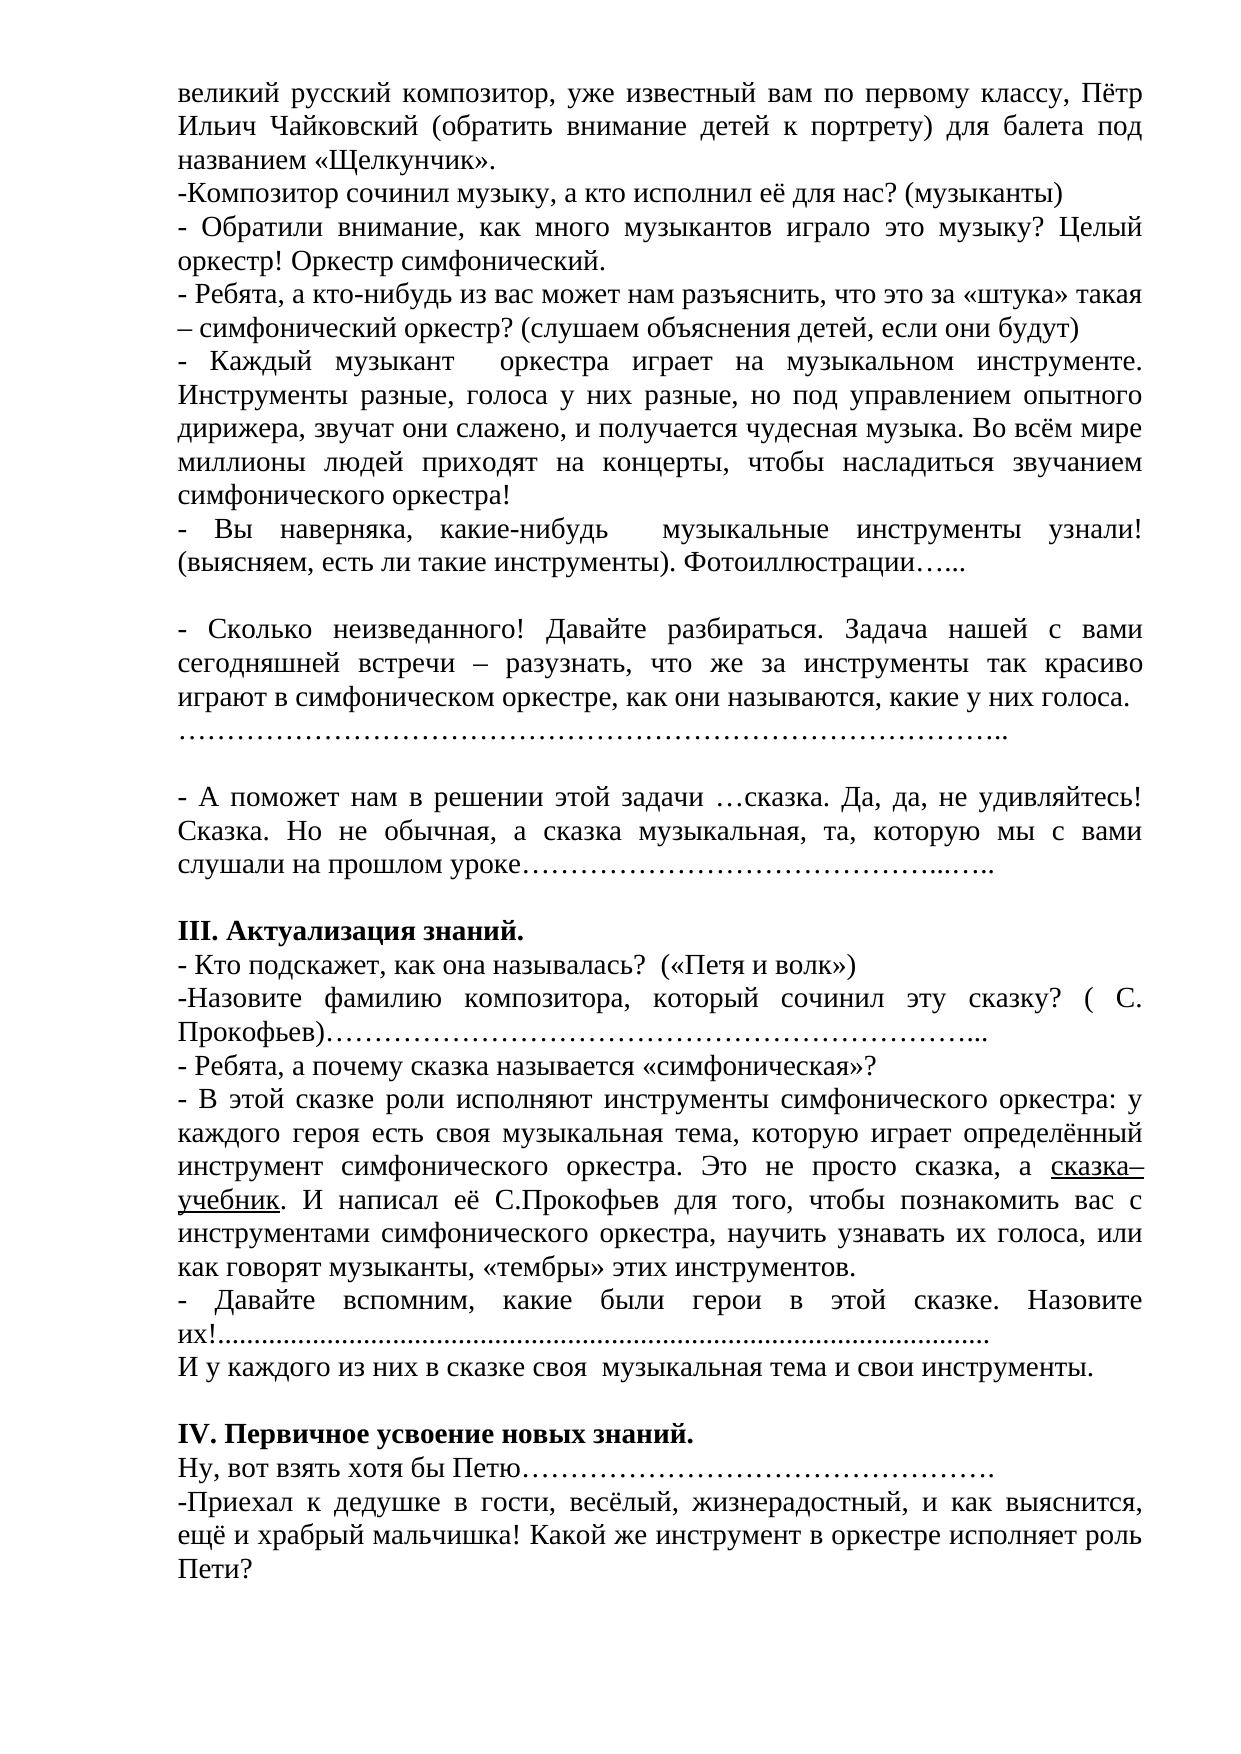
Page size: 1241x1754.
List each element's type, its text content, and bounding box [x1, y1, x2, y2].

text - Кто подскажет, как она называлась? («Петя и волк») [177, 947, 1144, 981]
text - Ребята, а кто-нибудь из вас может нам разъяснить, что это за «штука» такая – симфонический оркестр? (слушаем объяснения детей, если они будут) [177, 276, 1144, 343]
text -Назовите фамилию композитора, который сочинил эту сказку? ( С. Прокофьев)…………………………………………………………... [177, 981, 1144, 1048]
text - Вы наверняка, какие-нибудь музыкальные инструменты узнали! (выясняем, есть ли такие инструменты). Фотоиллюстрации…... [177, 511, 1144, 578]
text -Композитор сочинил музыку, а кто исполнил её для нас? (музыканты) [177, 176, 1144, 209]
text - Ребята, а почему сказка называется «симфоническая»? [177, 1048, 1144, 1081]
text - В этой сказке роли исполняют инструменты симфонического оркестра: у каждого героя есть своя музыкальная тема, которую играет определённый инструмент симфонического оркестра. Это не просто сказка, а сказка–учебник. И написал её С.Прокофьев для того, чтобы познакомить вас с инструментами симфонического оркестра, научить узнавать их голоса, или как говорят музыканты, «тембры» этих инструментов. [177, 1081, 1144, 1282]
text И у каждого из них в сказке своя музыкальная тема и свои инструменты. [177, 1349, 1144, 1383]
text - Сколько неизведанного! Давайте разбираться. Задача нашей с вами сегодняшней встречи – разузнать, что же за инструменты так красиво играют в симфоническом оркестре, как они называются, какие у них голоса. [177, 612, 1144, 712]
text -Приехал к дедушке в гости, весёлый, жизнерадостный, и как выяснится, ещё и храбрый мальчишка! Какой же инструмент в оркестре исполняет роль Пети? [177, 1484, 1144, 1584]
text - Каждый музыкант оркестра играет на музыкальном инструменте. Инструменты разные, голоса у них разные, но под управлением опытного дирижера, звучат они слажено, и получается чудесная музыка. Во всём мире миллионы людей приходят на концерты, чтобы насладиться звучанием симфонического оркестра! [177, 343, 1144, 511]
text - А поможет нам в решении этой задачи …сказка. Да, да, не удивляйтесь! Сказка. Но не обычная, а сказка музыкальная, та, которую мы с вами слушали на прошлом уроке……………………………………...….. [177, 779, 1144, 880]
text - Давайте вспомним, какие были герои в этой сказке. Назовите их!.......................................................................................................... [177, 1282, 1144, 1349]
text Ну, вот взять хотя бы Петю…………………………………………. [177, 1450, 1144, 1484]
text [177, 75, 1144, 176]
text - Обратили внимание, как много музыкантов играло это музыку? Целый оркестр! Оркестр симфонический. [177, 209, 1144, 276]
text III. Актуализация знаний. [177, 913, 1144, 947]
text ………………………………………………………………………….. [177, 712, 1144, 746]
text IV. Первичное усвоение новых знаний. [177, 1417, 1144, 1450]
